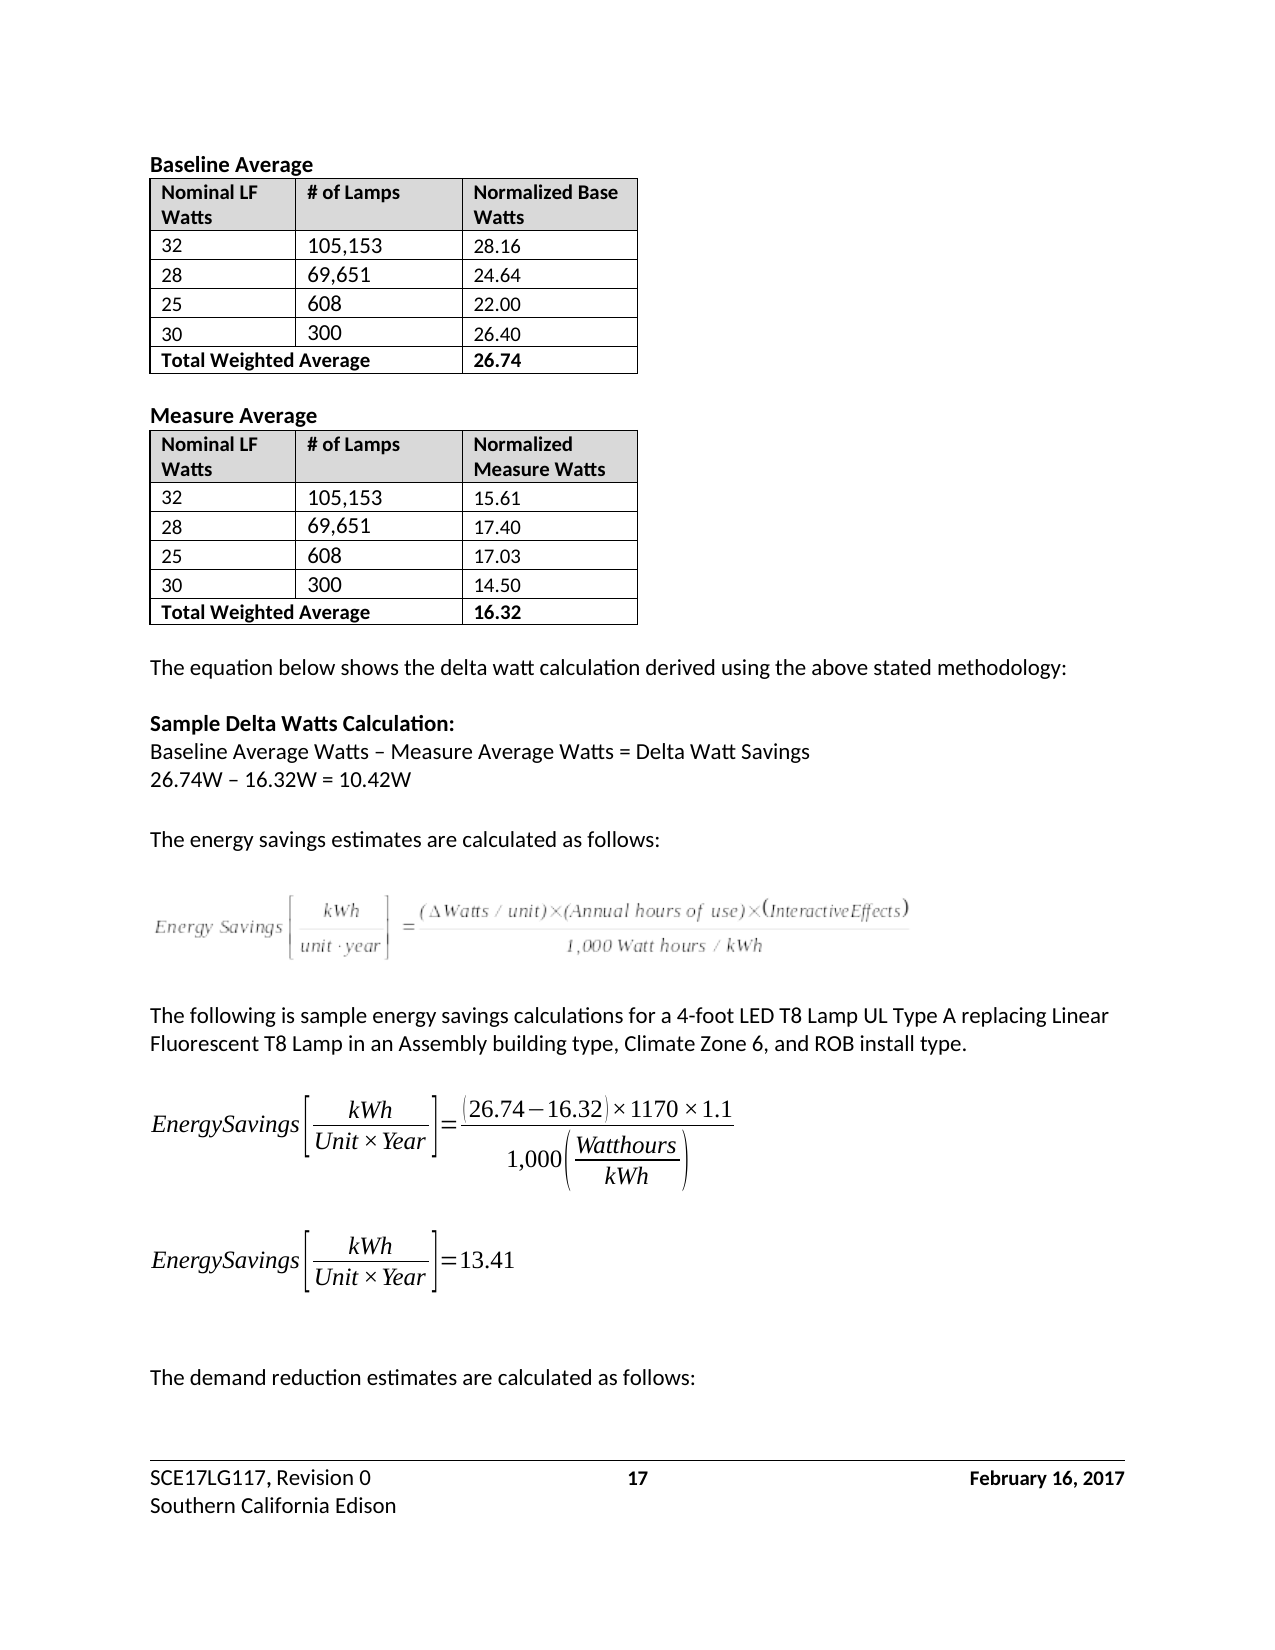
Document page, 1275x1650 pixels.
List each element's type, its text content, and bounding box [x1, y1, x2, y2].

text The energy savings estimates are calculated as follows: [150, 826, 1125, 854]
text Measure Average [150, 402, 1125, 430]
text The demand reduction estimates are calculated as follows: [150, 1363, 1125, 1391]
table_header Nominal LF Watts [151, 179, 295, 230]
text Baseline Average [150, 150, 1125, 178]
table_cell 28.16 [463, 231, 637, 259]
text The following is sample energy savings calculations for a 4-foot LED T8 Lamp UL Type A replacing Linear Fluorescent T8 Lamp in an Assembly building type, Climate Zone 6, and ROB install type. [150, 1001, 1125, 1057]
table_cell 15.61 [463, 483, 637, 511]
table_cell Total Weighted Average [151, 347, 462, 373]
text The equation below shows the delta watt calculation derived using the above stated methodology: [150, 653, 1125, 681]
table_cell 26.74 [463, 347, 637, 373]
table_cell 24.64 [463, 260, 637, 288]
table_cell 32 [151, 231, 295, 259]
table_cell 22.00 [463, 289, 637, 317]
table_cell 32 [151, 483, 295, 511]
table_cell 608 [296, 541, 462, 569]
table_cell 25 [151, 541, 295, 569]
table_cell 25 [151, 289, 295, 317]
table_cell 105,153 [296, 231, 462, 259]
table_cell 28 [151, 260, 295, 288]
table_cell 300 [296, 570, 462, 598]
table_header # of Lamps [296, 179, 462, 230]
table_cell 30 [151, 570, 295, 598]
table_cell 17.03 [463, 541, 637, 569]
table_cell Total Weighted Average [151, 599, 462, 624]
table_cell 17.40 [463, 512, 637, 540]
table_cell 608 [296, 289, 462, 317]
text Sample Delta Watts Calculation: [150, 709, 1125, 737]
table_header Nominal LF Watts [151, 431, 295, 482]
table_cell 16.32 [463, 599, 637, 624]
table_cell 300 [296, 318, 462, 346]
table_header Normalized Base Watts [463, 179, 637, 230]
table_header # of Lamps [296, 431, 462, 482]
table_cell 30 [151, 318, 295, 346]
table_cell 14.50 [463, 570, 637, 598]
table_cell 69,651 [296, 512, 462, 540]
table_cell 26.40 [463, 318, 637, 346]
table_cell 105,153 [296, 483, 462, 511]
table_header Normalized Measure Watts [463, 431, 637, 482]
table_cell 69,651 [296, 260, 462, 288]
text Baseline Average Watts – Measure Average Watts = Delta Watt Savings [150, 737, 1125, 765]
table_cell 28 [151, 512, 295, 540]
text 26.74W – 16.32W = 10.42W [150, 765, 1125, 793]
